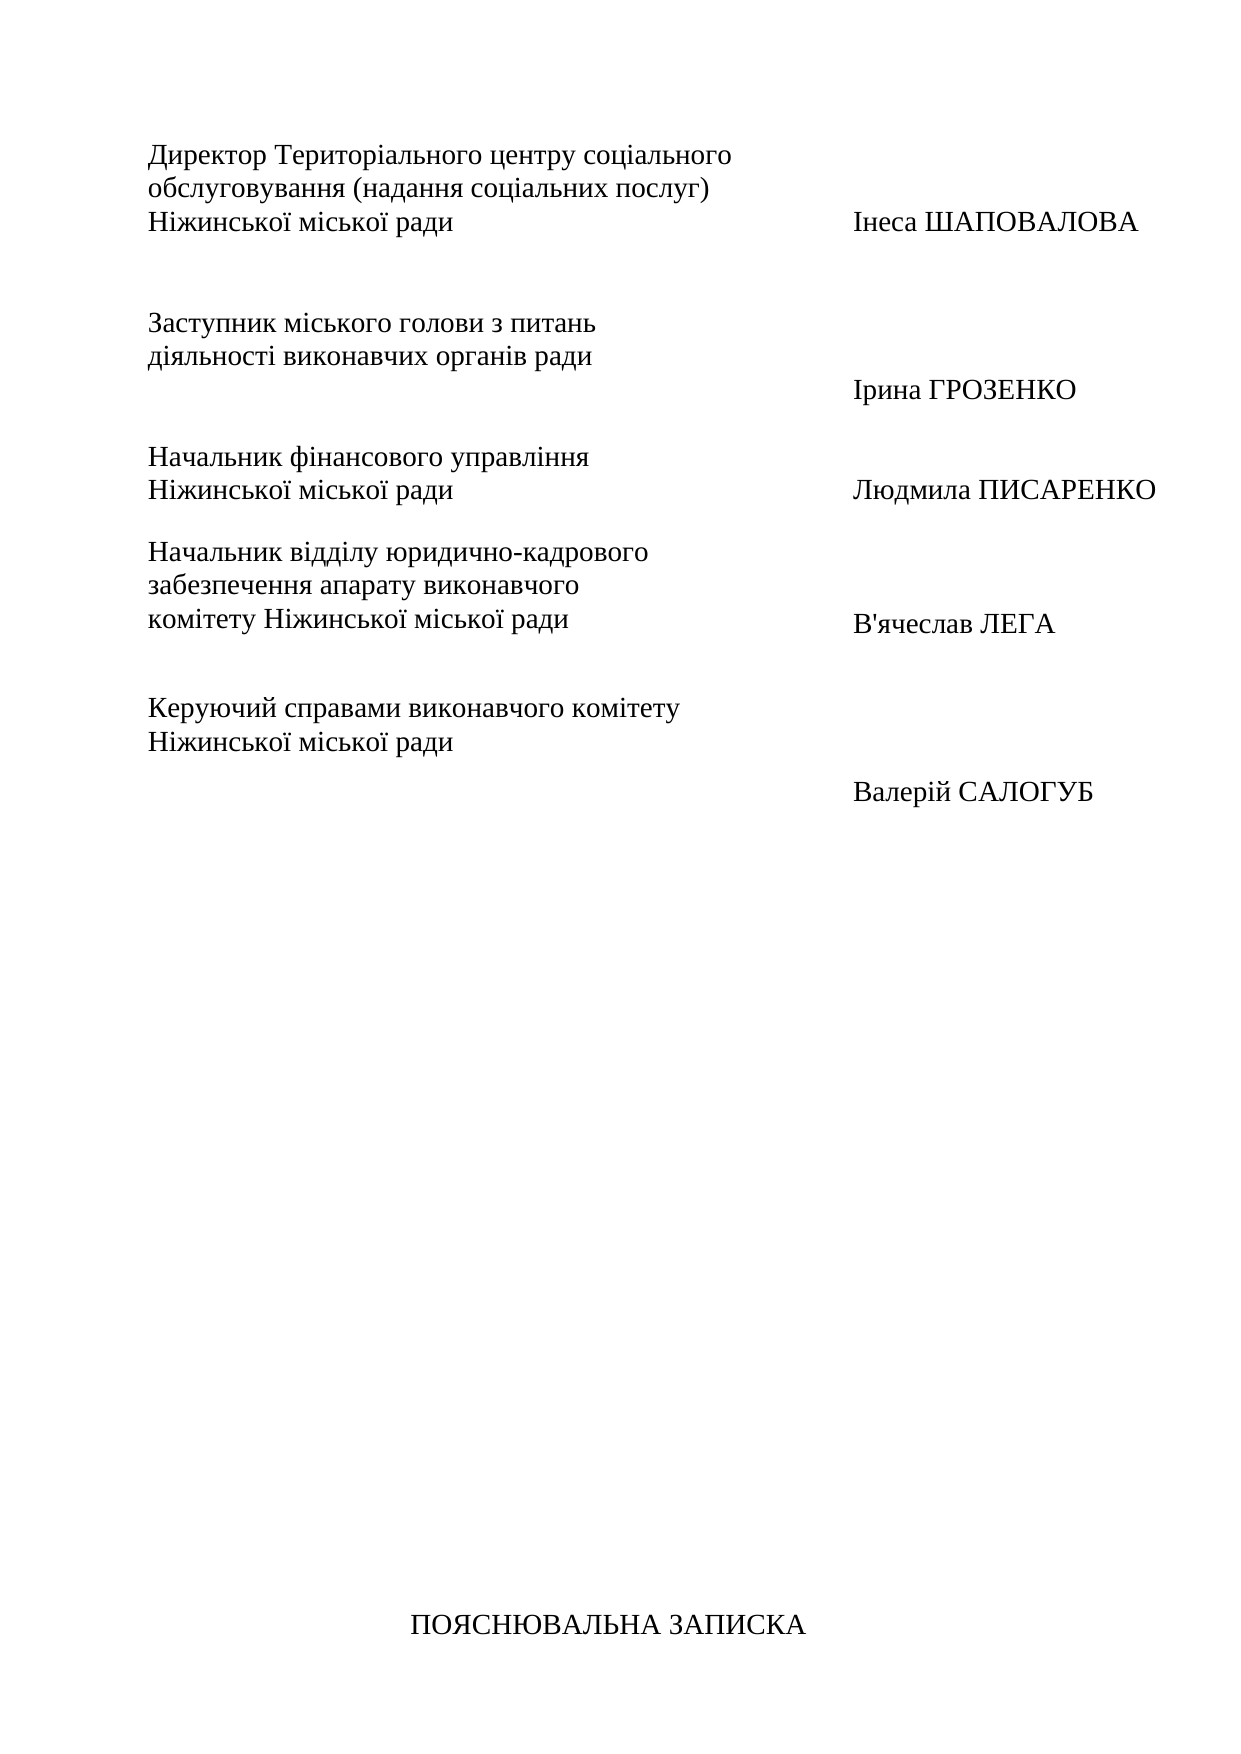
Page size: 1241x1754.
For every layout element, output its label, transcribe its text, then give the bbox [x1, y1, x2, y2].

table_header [842, 104, 1240, 841]
text ПОЯСНЮВАЛЬНА ЗАПИСКА [148, 1607, 1166, 1641]
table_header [136, 104, 842, 841]
